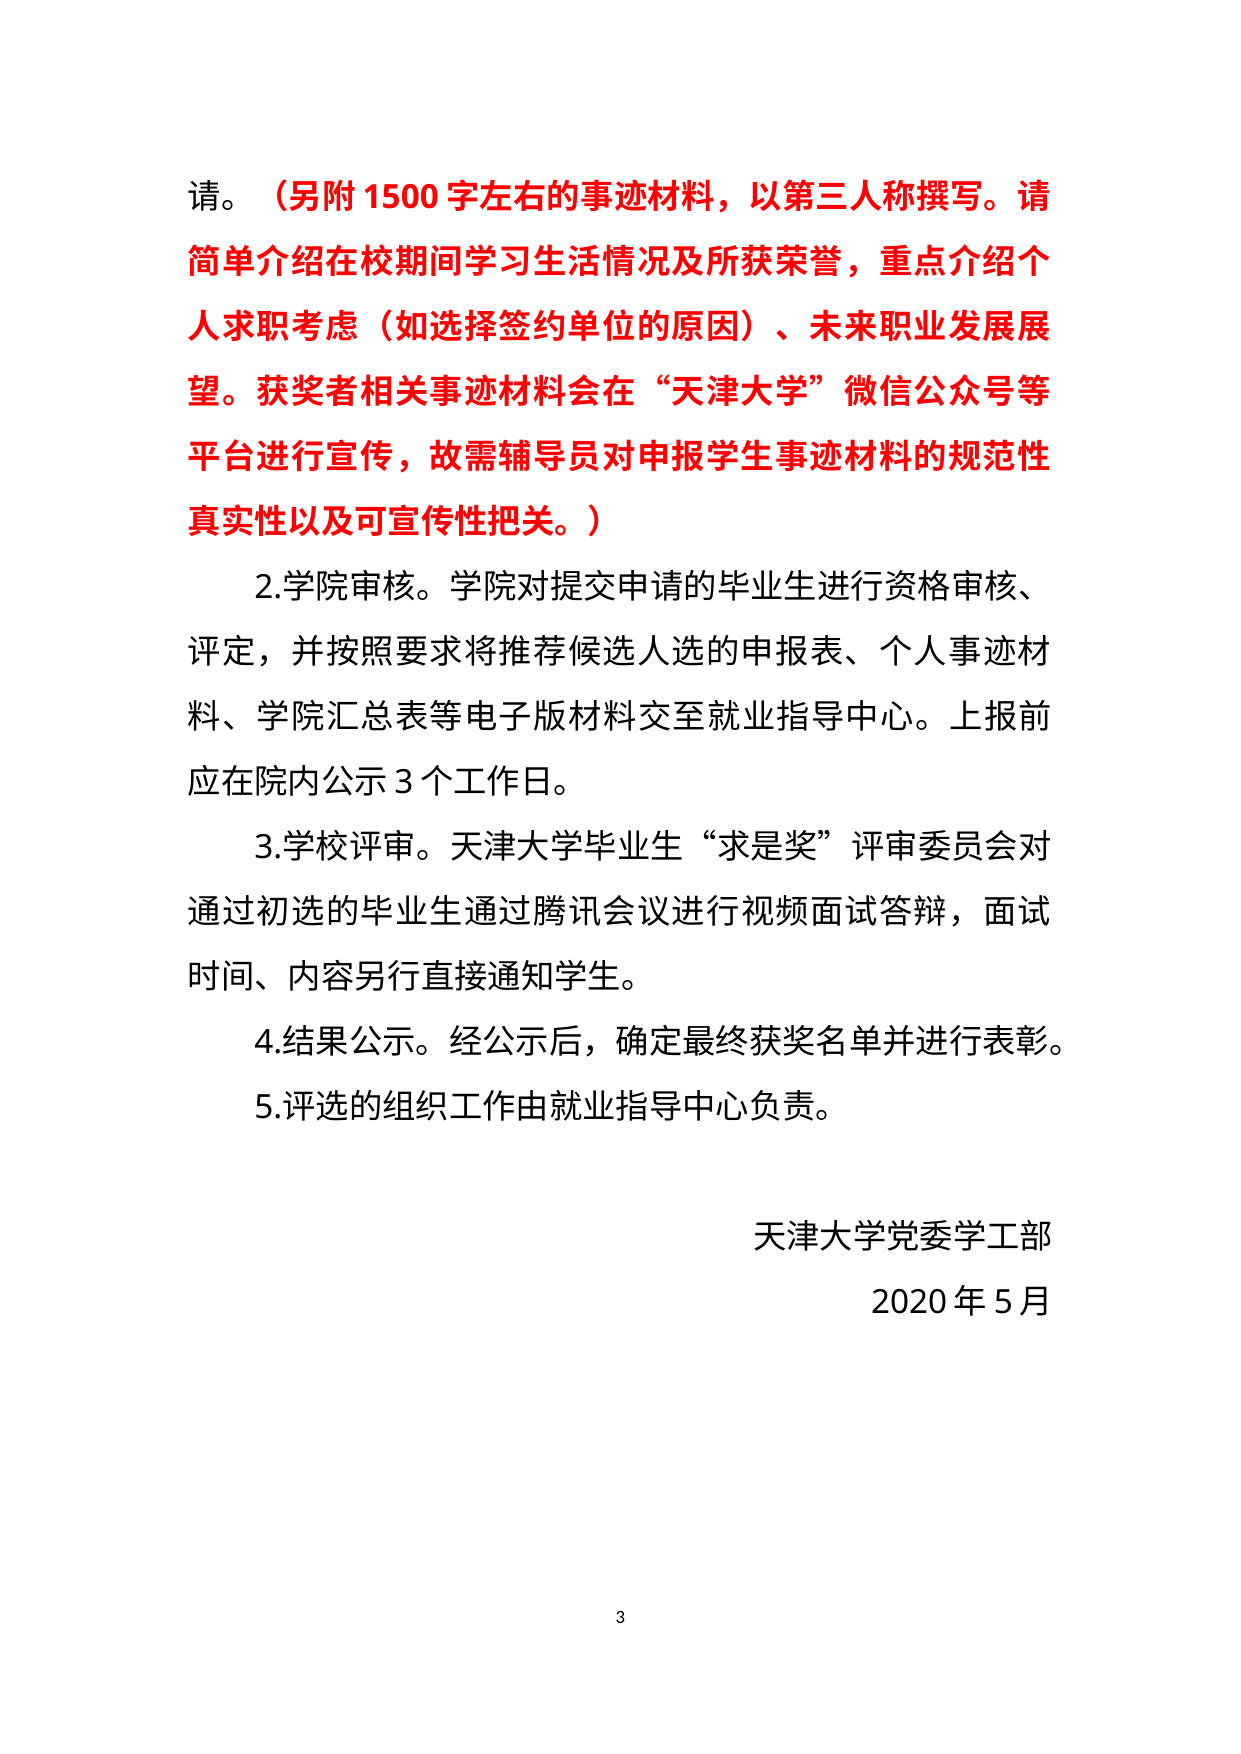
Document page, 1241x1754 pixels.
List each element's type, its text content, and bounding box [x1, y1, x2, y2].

text 3.学校评审。天津大学毕业生“求是奖”评审委员会对通过初选的毕业生通过腾讯会议进行视频面试答辩，面试时间、内容另行直接通知学生。 [187, 812, 1053, 1007]
text 2.学院审核。学院对提交申请的毕业生进行资格审核、评定，并按照要求将推荐候选人选的申报表、个人事迹材料、学院汇总表等电子版材料交至就业指导中心。上报前应在院内公示3个工作日。 [187, 552, 1053, 812]
text 天津大学党委学工部 [187, 1202, 1053, 1267]
text 4.结果公示。经公示后，确定最终获奖名单并进行表彰。 [187, 1007, 1053, 1072]
text 5.评选的组织工作由就业指导中心负责。 [187, 1072, 1053, 1137]
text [187, 162, 1053, 552]
text 2020年5月 [187, 1267, 1053, 1332]
